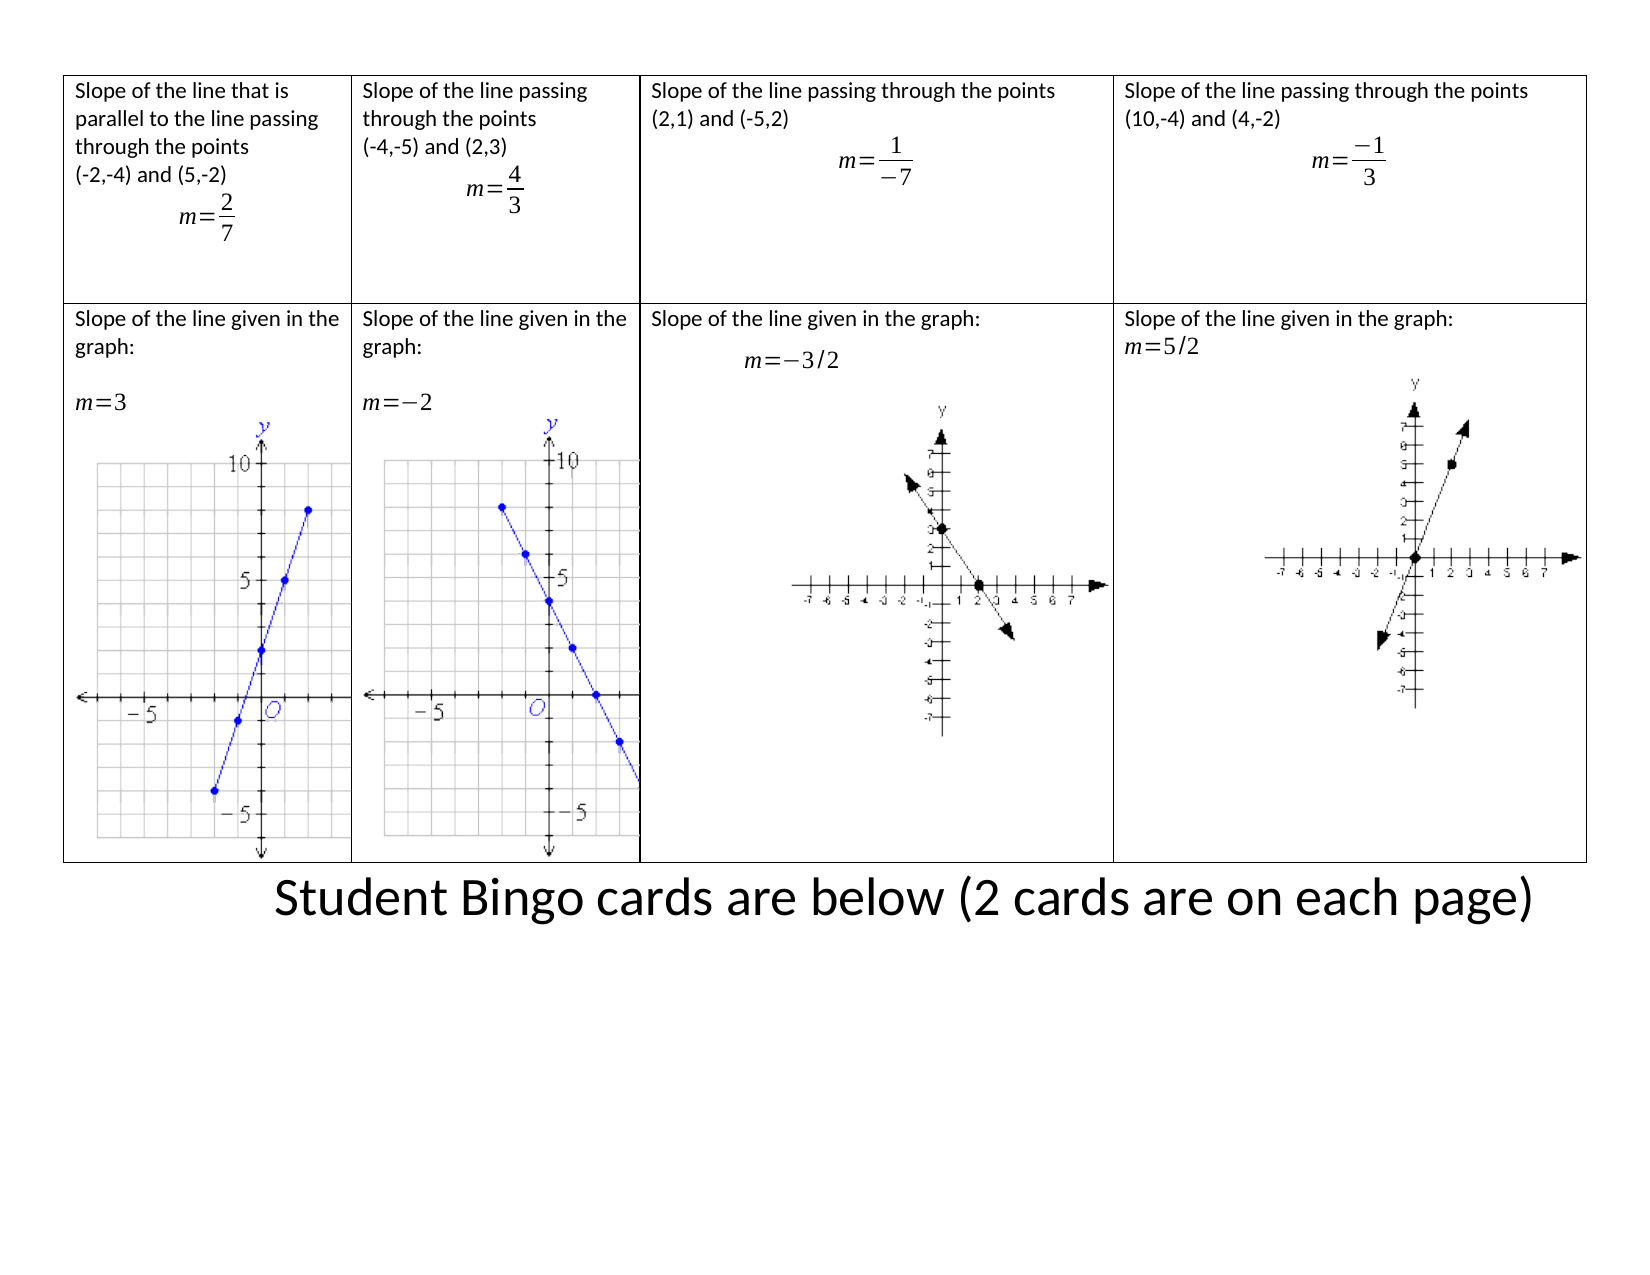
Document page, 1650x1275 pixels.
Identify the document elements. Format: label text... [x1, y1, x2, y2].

table_header Slope of the line that is parallel to the line passing through the points (-2,-4) and (5,-2) [64, 76, 351, 303]
picture [651, 387, 1113, 759]
table_header Slope of the line passing through the points (-4,-5) and (2,3) [352, 76, 639, 303]
table_cell Slope of the line given in the graph: [64, 304, 351, 862]
picture [1124, 360, 1587, 731]
table_cell Slope of the line given in the graph: [352, 304, 639, 862]
table_header Slope of the line passing through the points (10,-4) and (4,-2) [1114, 76, 1586, 303]
table_cell Slope of the line given in the graph: [1114, 304, 1586, 862]
picture [362, 416, 640, 860]
table_cell Slope of the line given in the graph: [641, 304, 1113, 862]
picture [75, 416, 352, 862]
table_header Slope of the line passing through the points (2,1) and (-5,2) [641, 76, 1113, 303]
text Student Bingo cards are below (2 cards are on each page) [75, 863, 1575, 929]
